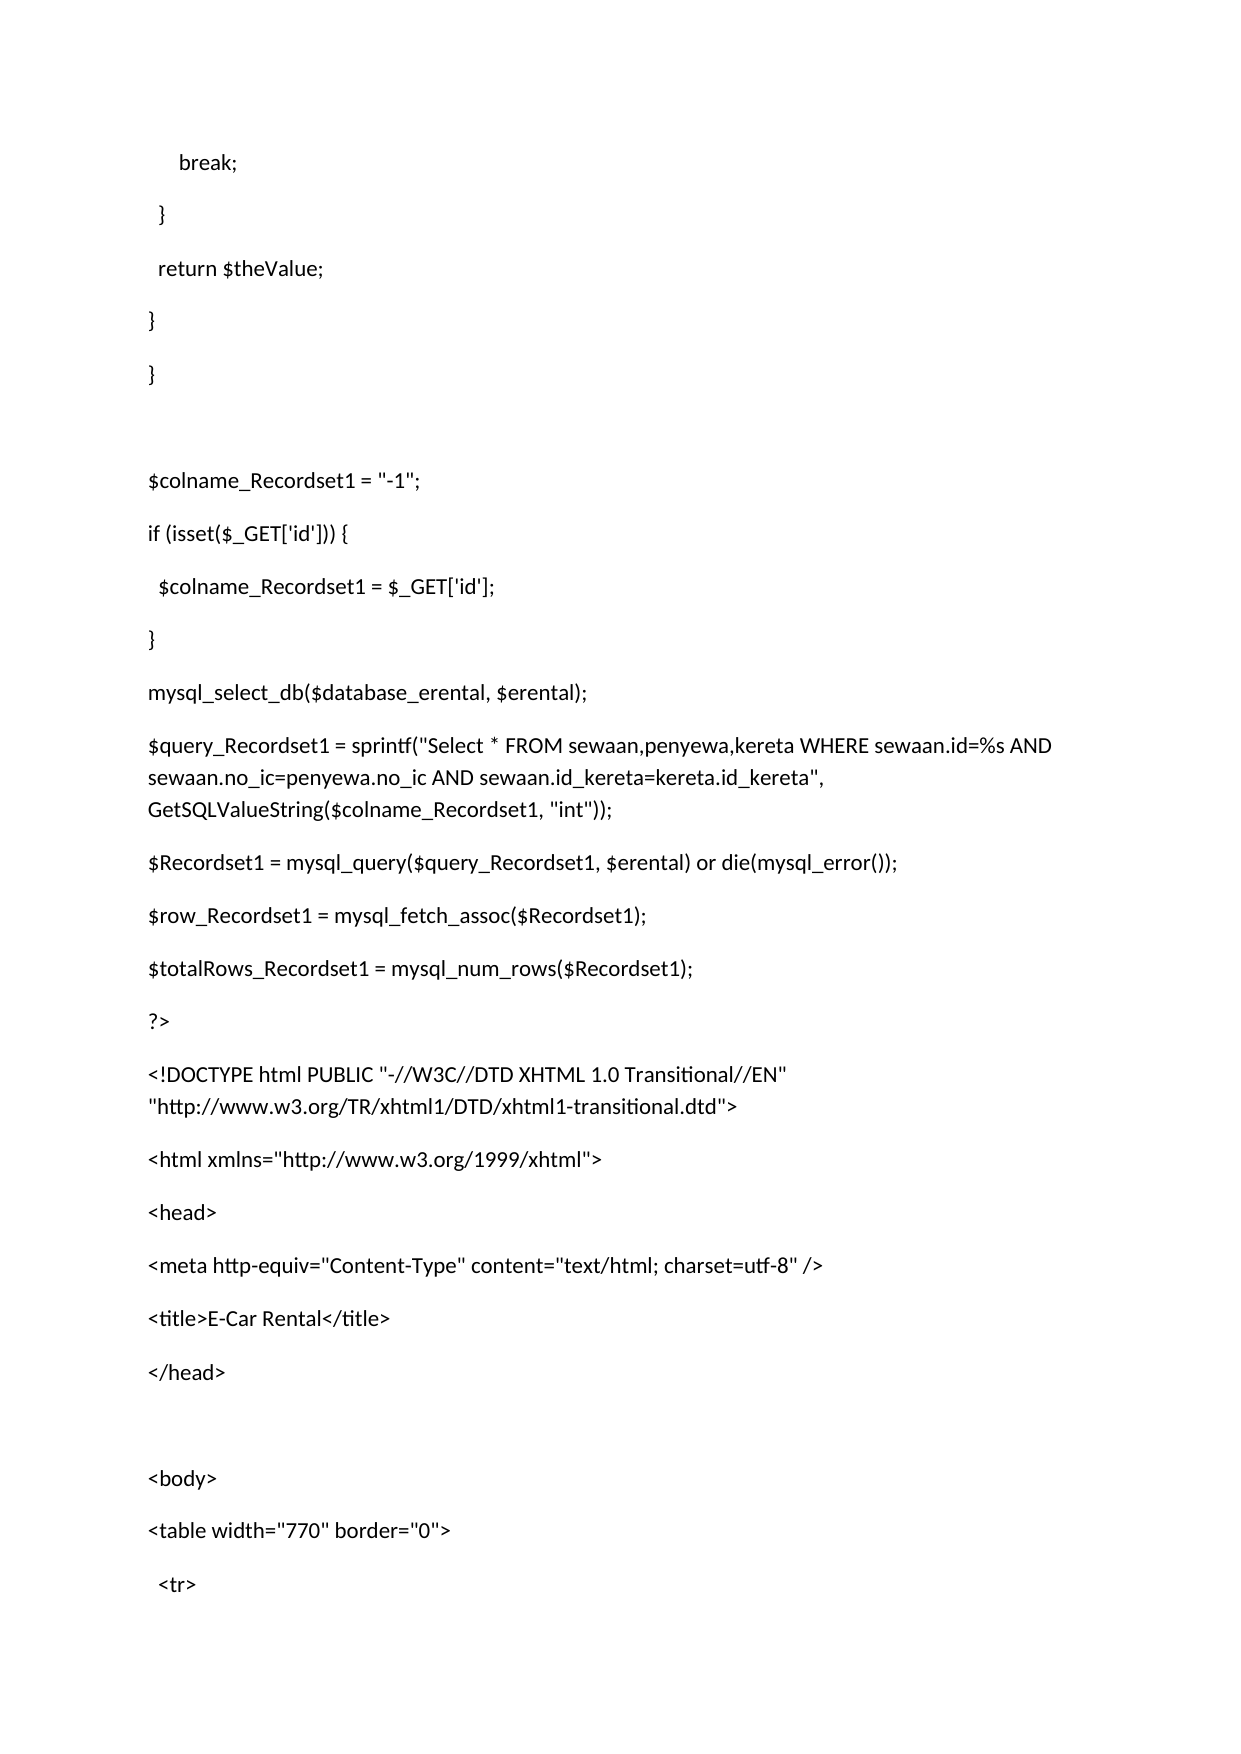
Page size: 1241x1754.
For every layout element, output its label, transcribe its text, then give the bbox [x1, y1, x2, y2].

text <body> [148, 1464, 1093, 1492]
text if (isset($_GET['id'])) { [148, 519, 1093, 547]
text mysql_select_db($database_erental, $erental); [148, 678, 1093, 706]
text } [148, 201, 1093, 229]
text $colname_Recordset1 = $_GET['id']; [148, 572, 1093, 600]
text } [148, 307, 1093, 335]
text <table width="770" border="0"> [148, 1517, 1093, 1545]
text } [148, 360, 1093, 388]
text <head> [148, 1198, 1093, 1227]
text <html xmlns="http://www.w3.org/1999/xhtml"> [148, 1146, 1093, 1173]
text <title>E-Car Rental</title> [148, 1304, 1093, 1333]
text <tr> [148, 1570, 1093, 1598]
text </head> [148, 1358, 1093, 1386]
text <!DOCTYPE html PUBLIC "-//W3C//DTD XHTML 1.0 Transitional//EN" "http://www.w3.org/TR/xhtml1/DTD/xhtml1-transitional.dtd"> [148, 1060, 1093, 1121]
text $row_Recordset1 = mysql_fetch_assoc($Recordset1); [148, 901, 1093, 929]
text $Recordset1 = mysql_query($query_Recordset1, $erental) or die(mysql_error()); [148, 848, 1093, 876]
text return $theValue; [148, 254, 1093, 282]
text } [148, 625, 1093, 653]
text $query_Recordset1 = sprintf("Select * FROM sewaan,penyewa,kereta WHERE sewaan.id=%s AND sewaan.no_ic=penyewa.no_ic AND sewaan.id_kereta=kereta.id_kereta", GetSQLValueString($colname_Recordset1, "int")); [148, 731, 1093, 823]
text $colname_Recordset1 = "-1"; [148, 466, 1093, 494]
text ?> [148, 1007, 1093, 1035]
text break; [148, 148, 1093, 176]
text $totalRows_Recordset1 = mysql_num_rows($Recordset1); [148, 954, 1093, 982]
text <meta http-equiv="Content-Type" content="text/html; charset=utf-8" /> [148, 1252, 1093, 1279]
